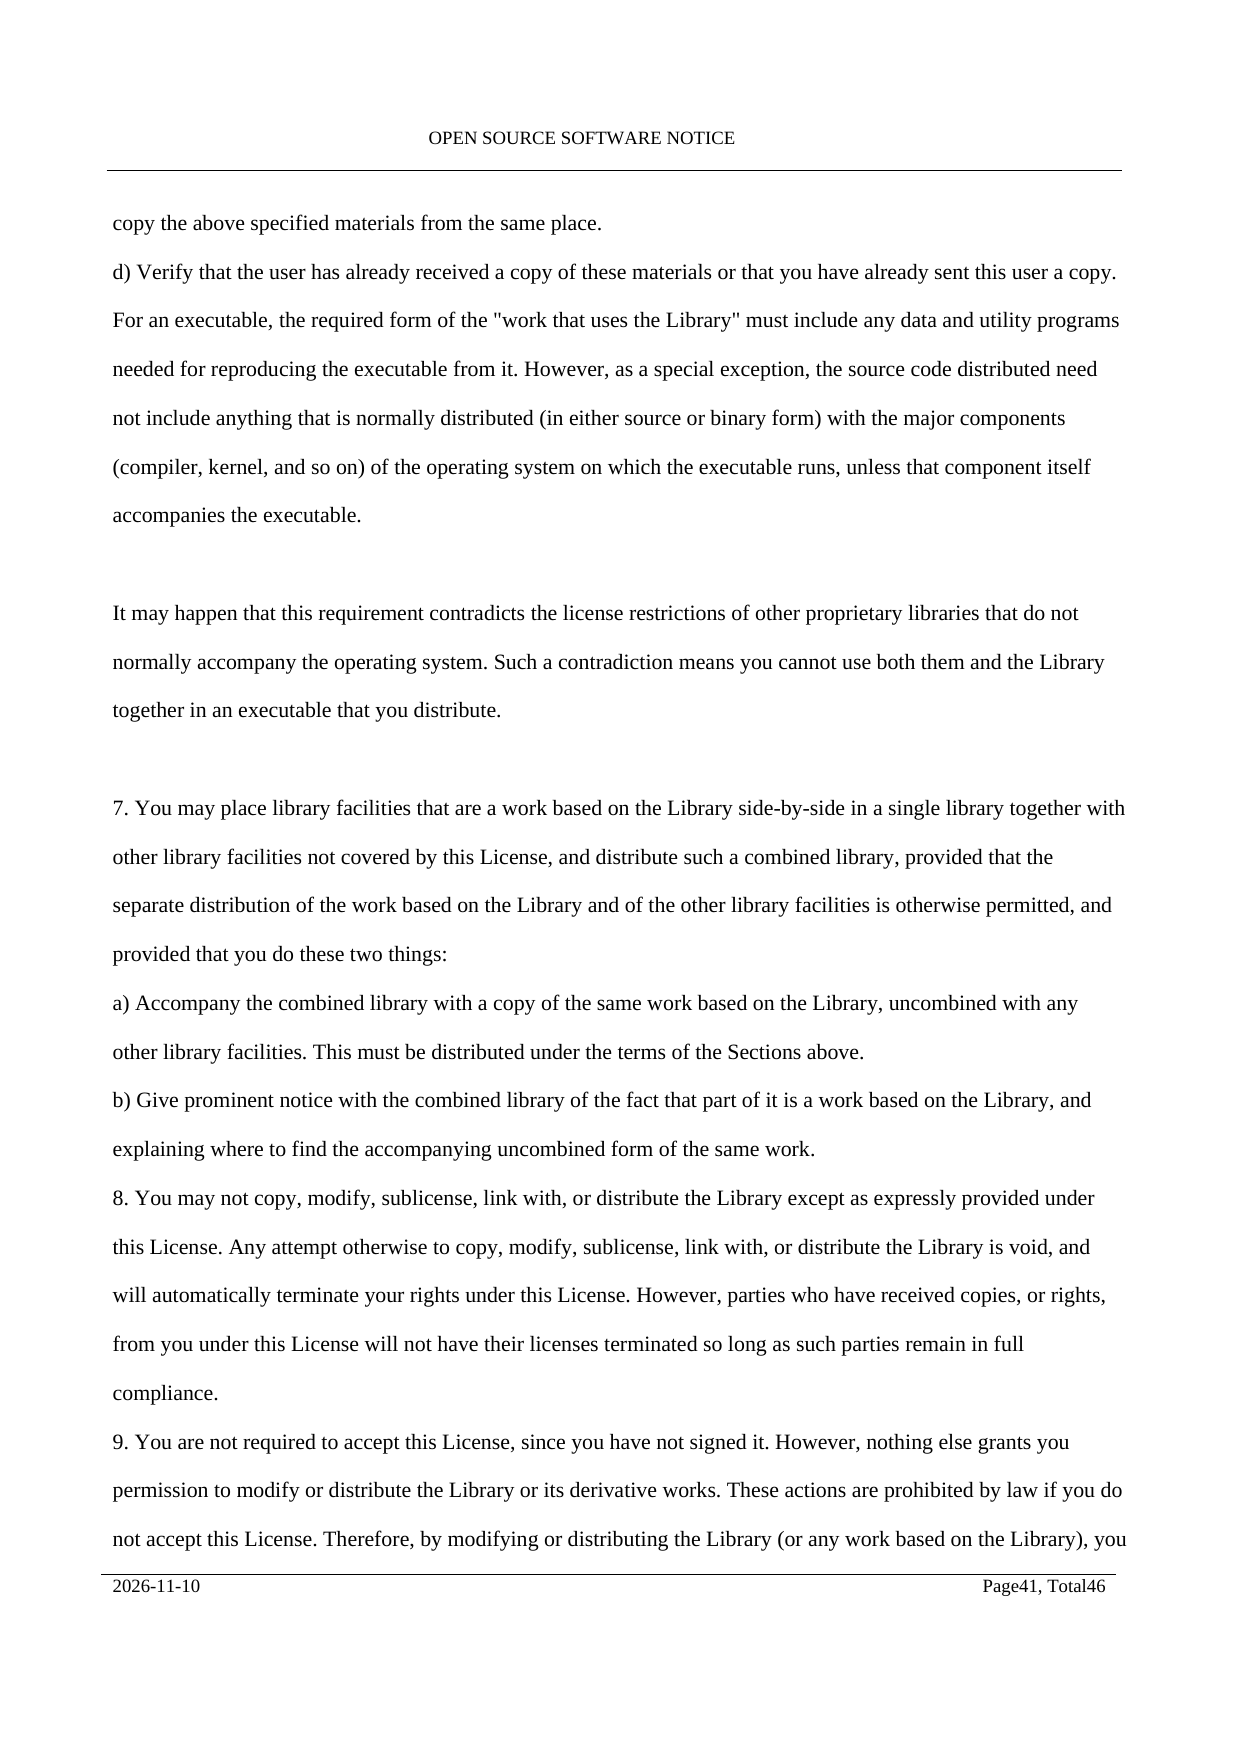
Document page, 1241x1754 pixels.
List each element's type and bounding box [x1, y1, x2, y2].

text [112, 206, 1128, 1555]
